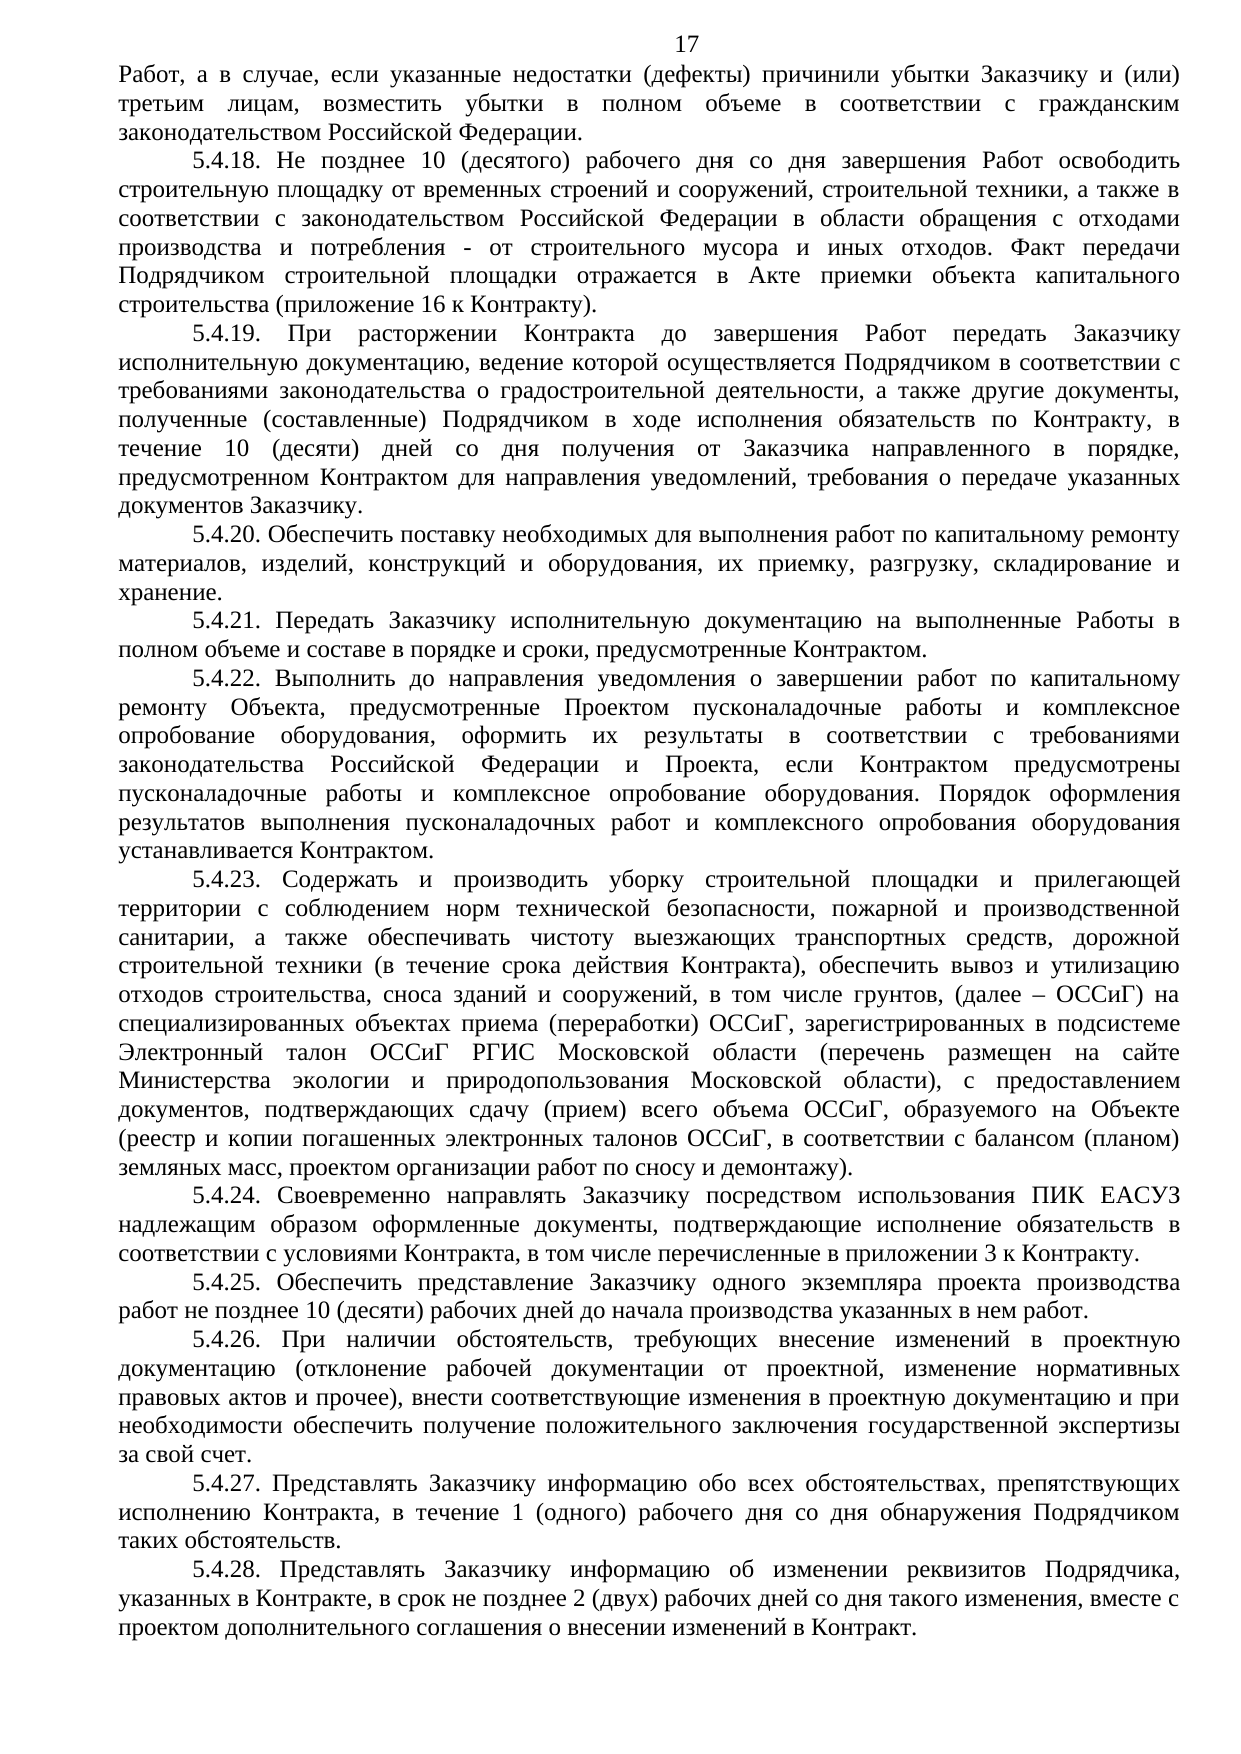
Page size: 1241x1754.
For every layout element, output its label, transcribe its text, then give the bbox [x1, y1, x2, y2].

text 5.4.19. При расторжении Контракта до завершения Работ передать Заказчику исполнительную документацию, ведение которой осуществляется Подрядчиком в соответствии с требованиями законодательства о градостроительной деятельности, а также другие документы, полученные (составленные) Подрядчиком в ходе исполнения обязательств по Контракту, в течение 10 (десяти) дней со дня получения от Заказчика направленного в порядке, предусмотренном Контрактом для направления уведомлений, требования о передаче указанных документов Заказчику. [118, 318, 1181, 519]
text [118, 59, 1181, 145]
text 5.4.18. Не позднее 10 (десятого) рабочего дня со дня завершения Работ освободить строительную площадку от временных строений и сооружений, строительной техники, а также в соответствии с законодательством Российской Федерации в области обращения с отходами производства и потребления - от строительного мусора и иных отходов. Факт передачи Подрядчиком строительной площадки отражается в Акте приемки объекта капитального строительства (приложение 16 к Контракту). [118, 145, 1181, 318]
text 5.4.22. Выполнить до направления уведомления о завершении работ по капитальному ремонту Объекта, предусмотренные Проектом пусконаладочные работы и комплексное опробование оборудования, оформить их результаты в соответствии с требованиями законодательства Российской Федерации и Проекта, если Контрактом предусмотрены пусконаладочные работы и комплексное опробование оборудования. Порядок оформления результатов выполнения пусконаладочных работ и комплексного опробования оборудования устанавливается Контрактом. [118, 663, 1181, 864]
text 5.4.23. Содержать и производить уборку строительной площадки и прилегающей территории с соблюдением норм технической безопасности, пожарной и производственной санитарии, а также обеспечивать чистоту выезжающих транспортных средств, дорожной строительной техники (в течение срока действия Контракта), обеспечить вывоз и утилизацию отходов строительства, сноса зданий и сооружений, в том числе грунтов, (далее – ОССиГ) на специализированных объектах приема (переработки) ОССиГ, зарегистрированных в подсистеме Электронный талон ОССиГ РГИС Московской области (перечень размещен на сайте Министерства экологии и природопользования Московской области), с предоставлением документов, подтверждающих сдачу (прием) всего объема ОССиГ, образуемого на Объекте (реестр и копии погашенных электронных талонов ОССиГ, в соответствии с балансом (планом) земляных масс, проектом организации работ по сносу и демонтажу). [118, 864, 1181, 1180]
text 5.4.21. Передать Заказчику исполнительную документацию на выполненные Работы в полном объеме и составе в порядке и сроки, предусмотренные Контрактом. [118, 605, 1181, 663]
text 5.4.20. Обеспечить поставку необходимых для выполнения работ по капитальному ремонту материалов, изделий, конструкций и оборудования, их приемку, разгрузку, складирование и хранение. [118, 519, 1181, 605]
text 5.4.26. При наличии обстоятельств, требующих внесение изменений в проектную документацию (отклонение рабочей документации от проектной, изменение нормативных правовых актов и прочее), внести соответствующие изменения в проектную документацию и при необходимости обеспечить получение положительного заключения государственной экспертизы за свой счет. [118, 1324, 1181, 1468]
text 5.4.27. Представлять Заказчику информацию обо всех обстоятельствах, препятствующих исполнению Контракта, в течение 1 (одного) рабочего дня со дня обнаружения Подрядчиком таких обстоятельств. [118, 1468, 1181, 1554]
text 5.4.25. Обеспечить представление Заказчику одного экземпляра проекта производства работ не позднее 10 (десяти) рабочих дней до начала производства указанных в нем работ. [118, 1267, 1181, 1324]
text 5.4.24. Своевременно направлять Заказчику посредством использования ПИК ЕАСУЗ надлежащим образом оформленные документы, подтверждающие исполнение обязательств в соответствии с условиями Контракта, в том числе перечисленные в приложении 3 к Контракту. [118, 1180, 1181, 1267]
text 5.4.28. Представлять Заказчику информацию об изменении реквизитов Подрядчика, указанных в Контракте, в срок не позднее 2 (двух) рабочих дней со дня такого изменения, вместе с проектом дополнительного соглашения о внесении изменений в Контракт. [118, 1554, 1181, 1640]
